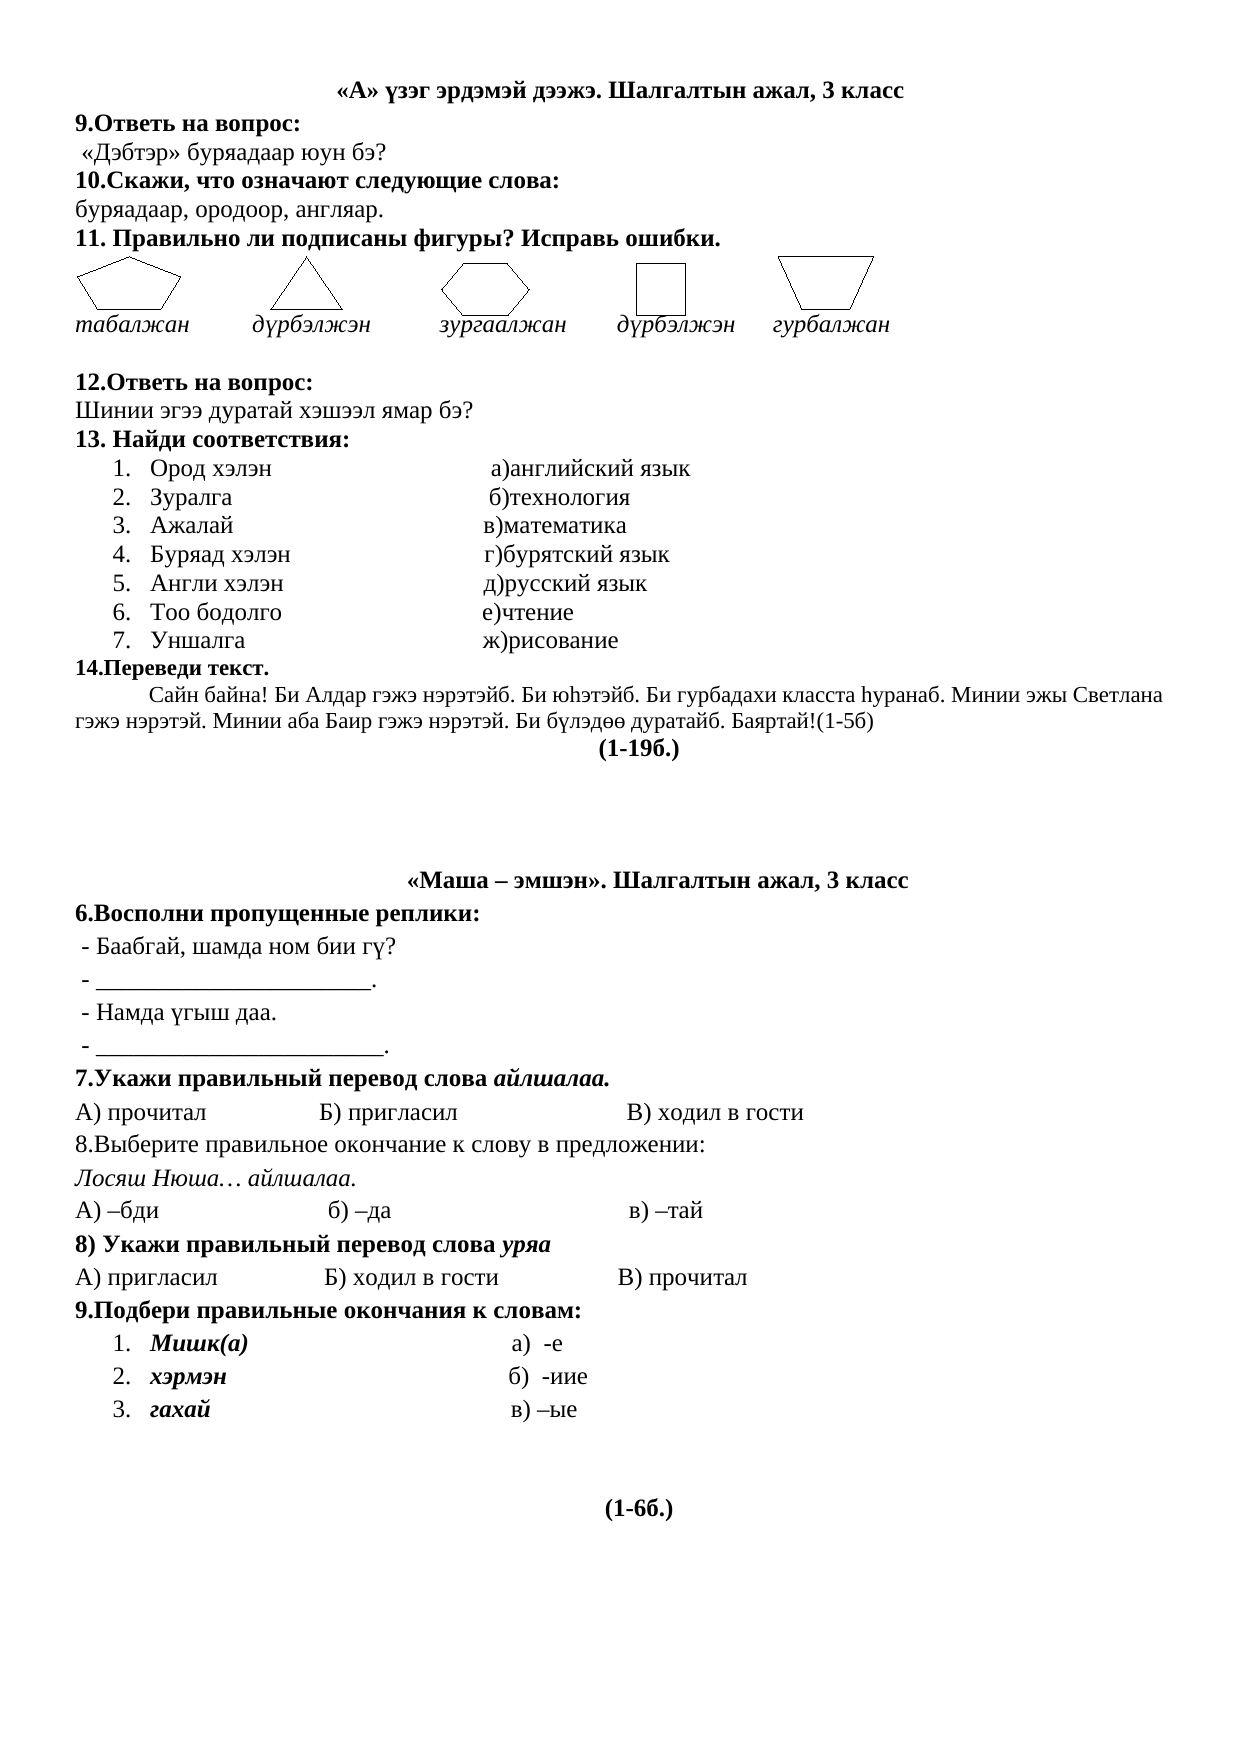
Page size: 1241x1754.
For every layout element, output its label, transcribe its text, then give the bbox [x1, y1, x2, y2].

text 9.Подбери правильные окончания к словам: [75, 1295, 1165, 1323]
text «Дэбтэр» буряадаар юун бэ? [75, 137, 1165, 166]
text 7.Укажи правильный перевод слова айлшалаа. [75, 1063, 1165, 1092]
text - Намда үгыш даа. [75, 997, 1165, 1026]
text А) прочитал Б) пригласил В) ходил в гости [75, 1097, 1165, 1125]
list Ород хэлэн а)английский язык [112, 453, 1165, 482]
text «Маша – эмшэн». Шалгалтын ажал, 3 класс [150, 865, 1165, 894]
text А) пригласил Б) ходил в гости В) прочитал [75, 1262, 1165, 1290]
text (1-6б.) [112, 1493, 1165, 1522]
text 8) Укажи правильный перевод слова уряа [75, 1229, 1165, 1257]
text 11. Правильно ли подписаны фигуры? Исправь ошибки. [75, 223, 1165, 252]
list гахай в) –ые [112, 1394, 1165, 1422]
text - Баабгай, шамда ном бии гү? [75, 931, 1165, 960]
text 10.Скажи, что означают следующие слова: [75, 166, 1165, 194]
text (1-19б.) [112, 733, 1165, 762]
text 8.Выберите правильное окончание к слову в предложении: [75, 1129, 1165, 1158]
text «А» үзэг эрдэмэй дээжэ. Шалгалтын ажал, 3 класс [75, 75, 1165, 104]
list Буряад хэлэн г)бурятский язык [112, 539, 1165, 568]
text А) –бди б) –да в) –тай [75, 1196, 1165, 1224]
text 9.Ответь на вопрос: [75, 108, 1165, 137]
text 13. Найди соответствия: [75, 424, 1165, 453]
list Англи хэлэн д)русский язык [112, 568, 1165, 597]
list Мишк(а) а) -е [112, 1328, 1165, 1356]
text табалжан дүрбэлжэн зургаалжан дүрбэлжэн гурбалжан [75, 309, 1165, 338]
text Шинии эгээ дуратай хэшээл ямар бэ? [75, 396, 1165, 424]
list Зуралга б)технология [112, 482, 1165, 511]
list Уншалга ж)рисование [112, 626, 1165, 654]
list Ажалай в)математика [112, 511, 1165, 539]
text буряадаар, ородоор, англяар. [75, 194, 1165, 223]
text - _______________________. [75, 1031, 1165, 1059]
list Тоо бодолго е)чтение [112, 597, 1165, 626]
text - ______________________. [75, 964, 1165, 993]
text 12.Ответь на вопрос: [75, 367, 1165, 396]
text 14.Переведи текст. [75, 654, 1165, 681]
list хэрмэн б) -иие [112, 1361, 1165, 1389]
text Сайн байна! Би Алдар гэжэ нэрэтэйб. Би юһэтэйб. Би гурбадахи класста һуранаб. Минии эжы Светлана гэжэ нэрэтэй. Минии аба Баир гэжэ нэрэтэй. Би бүлэдөө дуратайб. Баяртай!(1-5б) [75, 681, 1165, 733]
text Лосяш Нюша… айлшалаа. [75, 1163, 1165, 1191]
text 6.Восполни пропущенные реплики: [75, 898, 1165, 927]
